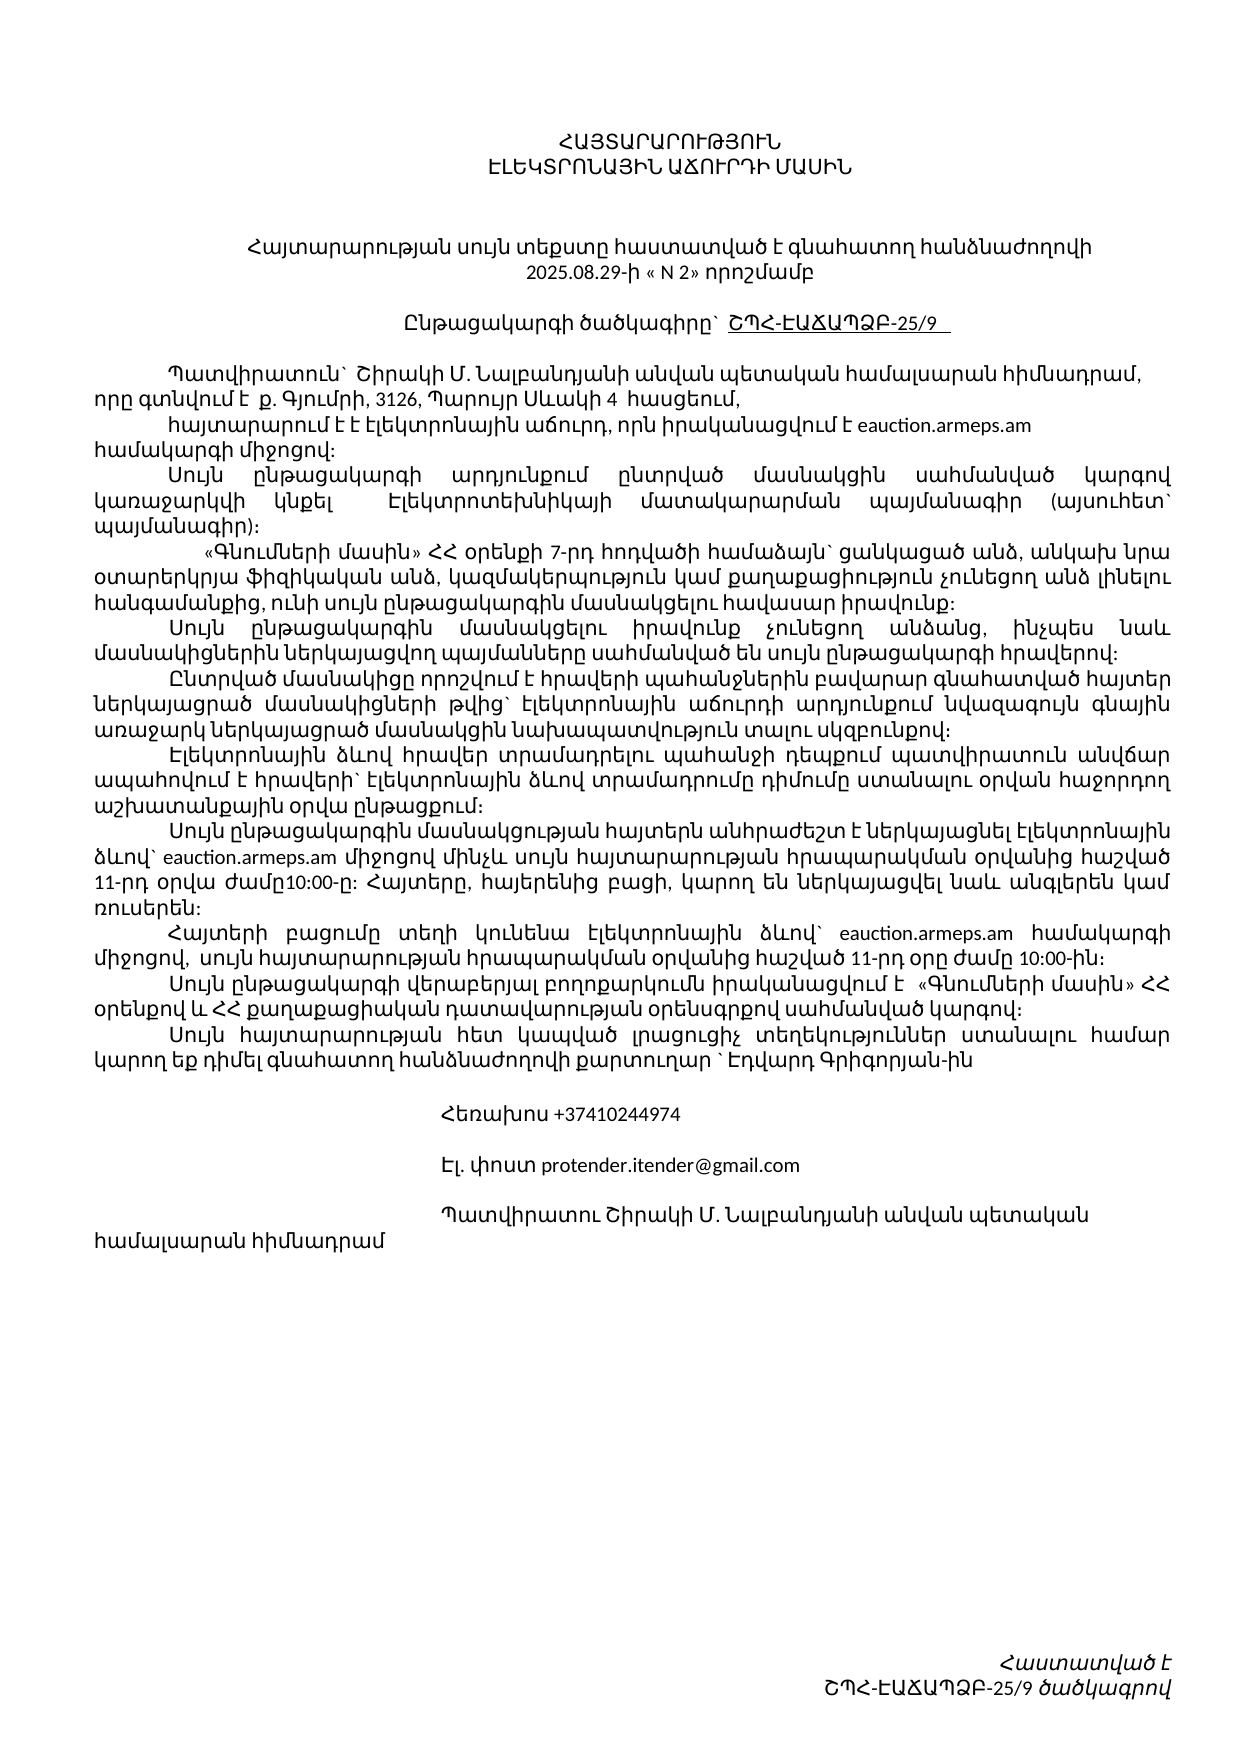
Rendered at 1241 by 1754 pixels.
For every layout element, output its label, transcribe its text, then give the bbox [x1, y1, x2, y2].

text հայտարարում է է էլեկտրոնային աճուրդ, որն իրականացվում է eauction.armeps.am համակարգի միջոցով: [94, 412, 1171, 463]
text 2025.08.29 -ի « N 2» որոշմամբ [94, 259, 1171, 285]
text Էլեկտրոնային ձևով հրավեր տրամադրելու պահանջի դեպքում պատվիրատուն անվճար ապահովում է հրավերի` էլեկտրոնային ձևով տրամադրումը դիմումը ստանալու օրվան հաջորդող աշխատանքային օրվա ընթացքում։ [94, 742, 1171, 818]
text ՀԱՅՏԱՐԱՐՈՒԹՅՈՒՆ [94, 129, 1171, 154]
text Հայտերի բացումը տեղի կունենա էլեկտրոնային ձևով` eauction.armeps.am համակարգի միջոցով, սույն հայտարարության հրապարակման օրվանից հաշված 11-րդ օրը ժամը 10:00-ին։ [94, 920, 1171, 971]
text Հաստատված է [94, 1650, 1171, 1675]
text ԷԼԵԿՏՐՈՆԱՅԻՆ ԱՃՈՒՐԴԻ ՄԱՍԻՆ [94, 154, 1171, 180]
text Պատվիրատուն` Շիրակի Մ. Նալբանդյանի անվան պետական համալսարան հիմնադրամ, որը գտնվում է ք. Գյումրի, 3126, Պարույր Սևակի 4 հասցեում, [94, 361, 1171, 412]
text Սույն ընթացակարգին մասնակցության հայտերն անհրաժեշտ է ներկայացնել էլեկտրոնային ձևով` eauction.armeps.am միջոցով մինչև սույն հայտարարության հրապարակման օրվանից հաշված 11-րդ օրվա ժամը10:00-ը: Հայտերը, հայերենից բացի, կարող են ներկայացվել նաև անգլերեն կամ ռուսերեն: [94, 818, 1171, 920]
text Ընտրված մասնակիցը որոշվում է հրավերի պահանջներին բավարար գնահատված հայտեր ներկայացրած մասնակիցների թվից` էլեկտրոնային աճուրդի արդյունքում նվազագույն գնային առաջարկ ներկայացրած մասնակցին նախապատվություն տալու սկզբունքով։ [94, 666, 1171, 742]
text Պատվիրատու Շիրակի Մ. Նալբանդյանի անվան պետական համալսարան հիմնադրամ [94, 1203, 1171, 1253]
text Սույն հայտարարության հետ կապված լրացուցիչ տեղեկություններ ստանալու համար կարող եք դիմել գնահատող հանձնաժողովի քարտուղար ` Էդվարդ Գրիգորյան-ին [94, 1022, 1171, 1073]
text Հեռախոս +37410244974 [94, 1101, 1171, 1126]
text «Գնումների մասին» ՀՀ օրենքի 7-րդ հոդվածի համաձայն` ցանկացած անձ, անկախ նրա օտարերկրյա ֆիզիկական անձ, կազմակերպություն կամ քաղաքացիություն չունեցող անձ լինելու հանգամանքից, ունի սույն ընթացակարգին մասնակցելու հավասար իրավունք: [94, 539, 1171, 615]
text Ընթացակարգի ծածկագիրը` ՇՊՀ-ԷԱՃԱՊՁԲ-25/9 [94, 310, 1171, 336]
text ՇՊՀ-ԷԱՃԱՊՁԲ-25/9 ծածկագրով [94, 1675, 1171, 1701]
text Սույն ընթացակարգին մասնակցելու իրավունք չունեցող անձանց, ինչպես նաև մասնակիցներին ներկայացվող պայմանները սահմանված են սույն ընթացակարգի հրավերով: [94, 615, 1171, 666]
text Էլ. փոստ protender.itender@gmail.com [94, 1152, 1171, 1177]
text Սույն ընթացակարգի արդյունքում ընտրված մասնակցին սահմանված կարգով կառաջարկվի կնքել Էլեկտրոտեխնիկայի մատակարարման պայմանագիր (այսուհետ` պայմանագիր)։ [94, 463, 1171, 539]
text Սույն ընթացակարգի վերաբերյալ բողոքարկումն իրականացվում է «Գնումների մասին» ՀՀ օրենքով և ՀՀ քաղաքացիական դատավարության օրենսգրքով սահմանված կարգով։ [94, 971, 1171, 1022]
text Հայտարարության սույն տեքստը հաստատված է գնահատող հանձնաժողովի [94, 234, 1171, 259]
